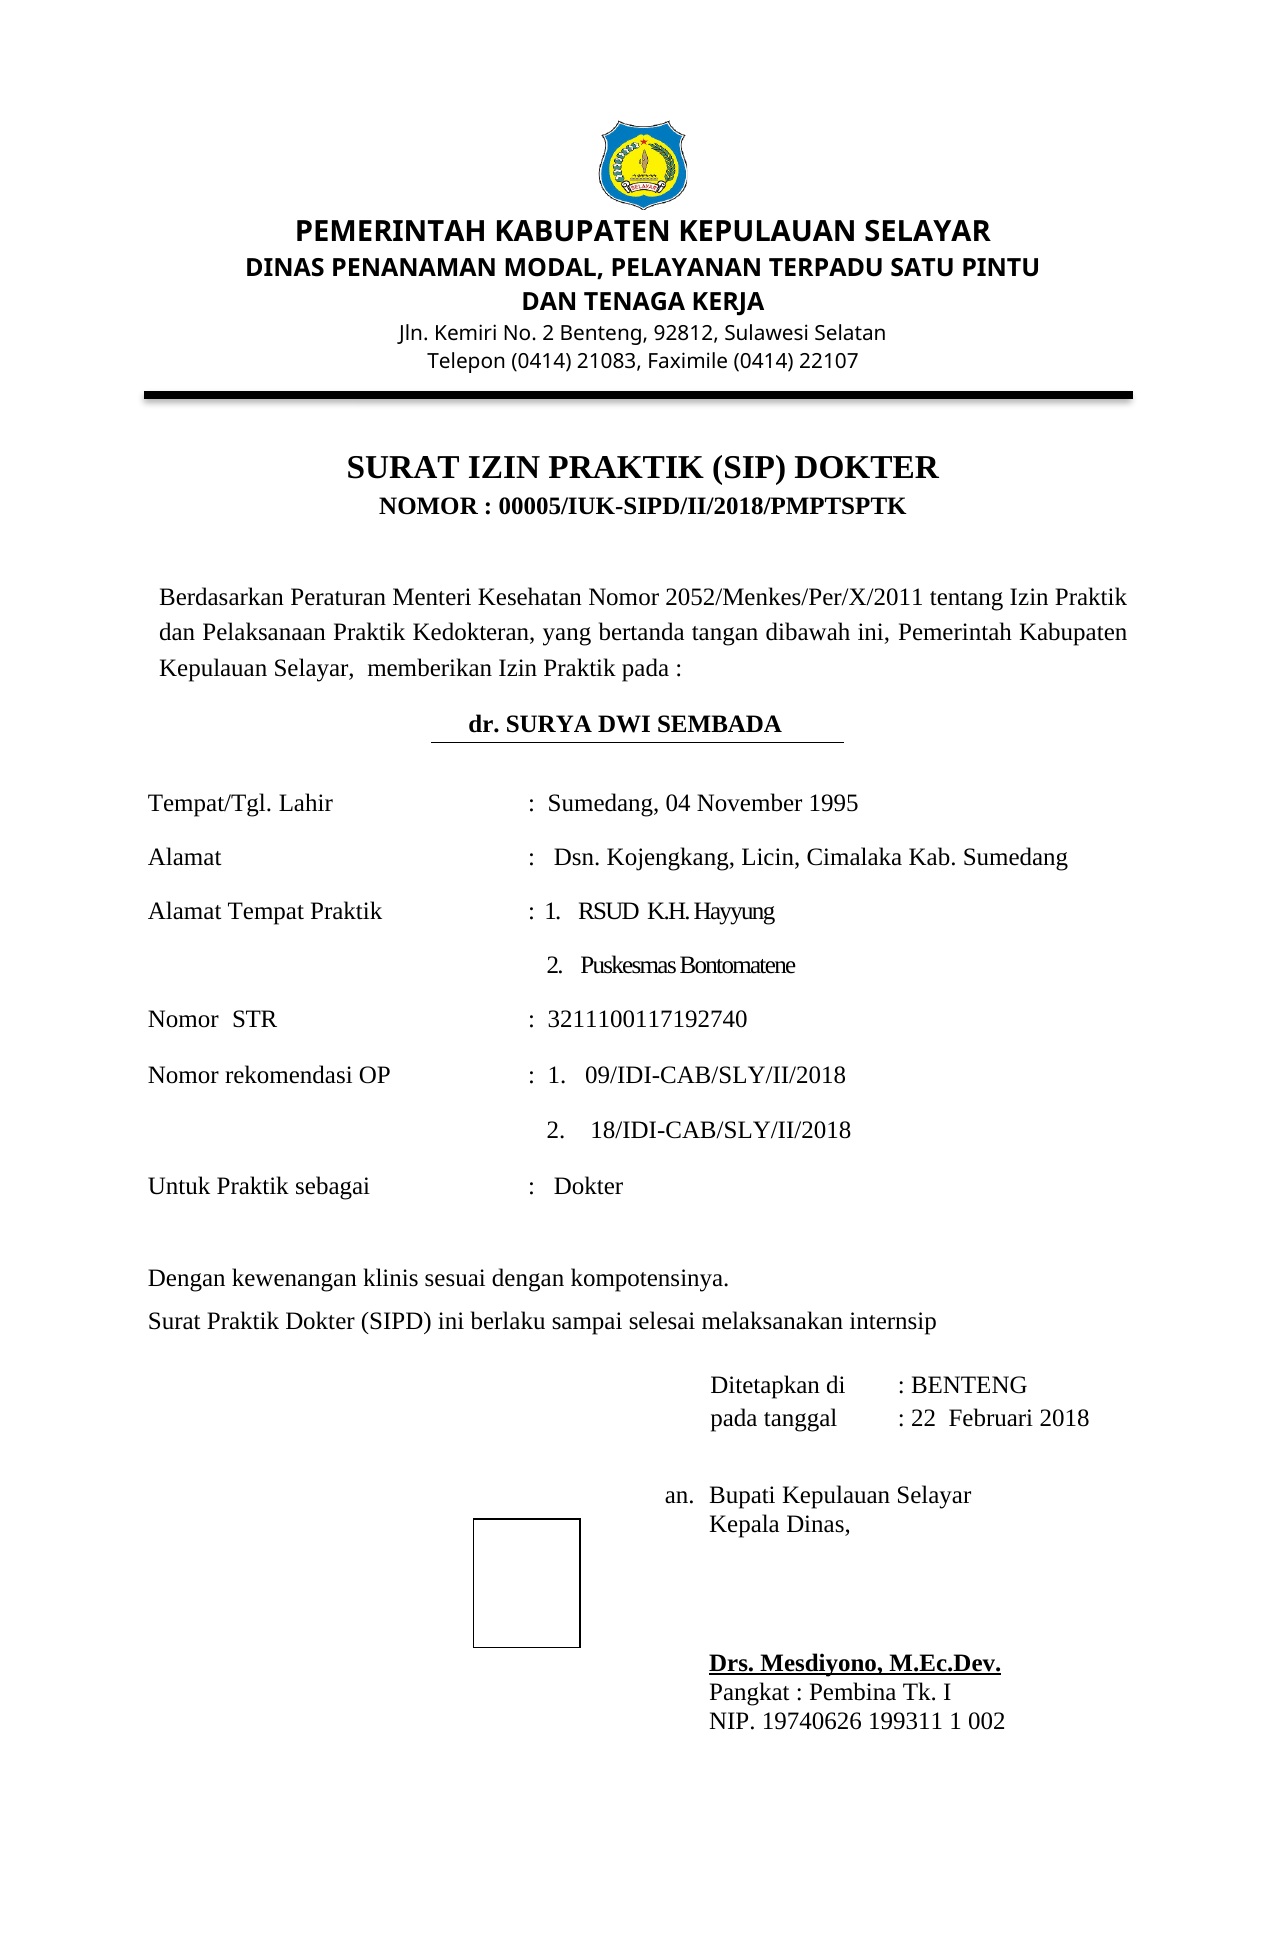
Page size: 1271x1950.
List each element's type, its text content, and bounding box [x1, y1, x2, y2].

text Untuk Praktik sebagai : Dokter [148, 1171, 1094, 1200]
text NOMOR : 00005/IUK-SIPD/II/2018/PMPTSPTK [242, 491, 1043, 520]
text Ditetapkan di : BENTENG [710, 1370, 1138, 1399]
picture [598, 120, 688, 210]
text 2. Puskesmas Bontomatene [148, 950, 1138, 979]
text Alamat Tempat Praktik : 1. RSUD K.H. Hayyung [148, 896, 1138, 925]
text Drs. Mesdiyono, M.Ec.Dev. [148, 1648, 1138, 1677]
text Pangkat : Pembina Tk. I [148, 1677, 1138, 1706]
text 2. 18/IDI-CAB/SLY/II/2018 [148, 1116, 1073, 1144]
text NIP. 19740626 199311 1 002 [148, 1706, 1138, 1734]
text Alamat : Dsn. Kojengkang, Licin, Cimalaka Kab. Sumedang [148, 842, 1138, 871]
text pada tanggal : 22 Februari 2018 [710, 1403, 1138, 1432]
text dr. SURYA DWI SEMBADA [148, 709, 1138, 737]
text Dengan kewenangan klinis sesuai dengan kompotensinya. Surat Praktik Dokter (SIPD) ini berlaku sampai selesai melaksanakan internsip [148, 1263, 1001, 1335]
text Kepala Dinas, [148, 1509, 1138, 1537]
text Nomor rekomendasi OP : 1. 09/IDI-CAB/SLY/II/2018 [148, 1060, 1073, 1088]
text SURAT IZIN PRAKTIK (SIP) DOKTER [242, 447, 1043, 485]
text an. Bupati Kepulauan Selayar [148, 1480, 1138, 1509]
text Nomor STR : 3211100117192740 [148, 1004, 1073, 1033]
text Berdasarkan Peraturan Menteri Kesehatan Nomor 2052/Menkes/Per/X/2011 tentang Izin Praktik dan Pelaksanaan Praktik Kedokteran, yang bertanda tangan dibawah ini, Pemerintah Kabupaten Kepulauan Selayar, memberikan Izin Praktik pada : [159, 582, 1127, 681]
text Tempat/Tgl. Lahir : Sumedang, 04 November 1995 [148, 788, 1138, 817]
